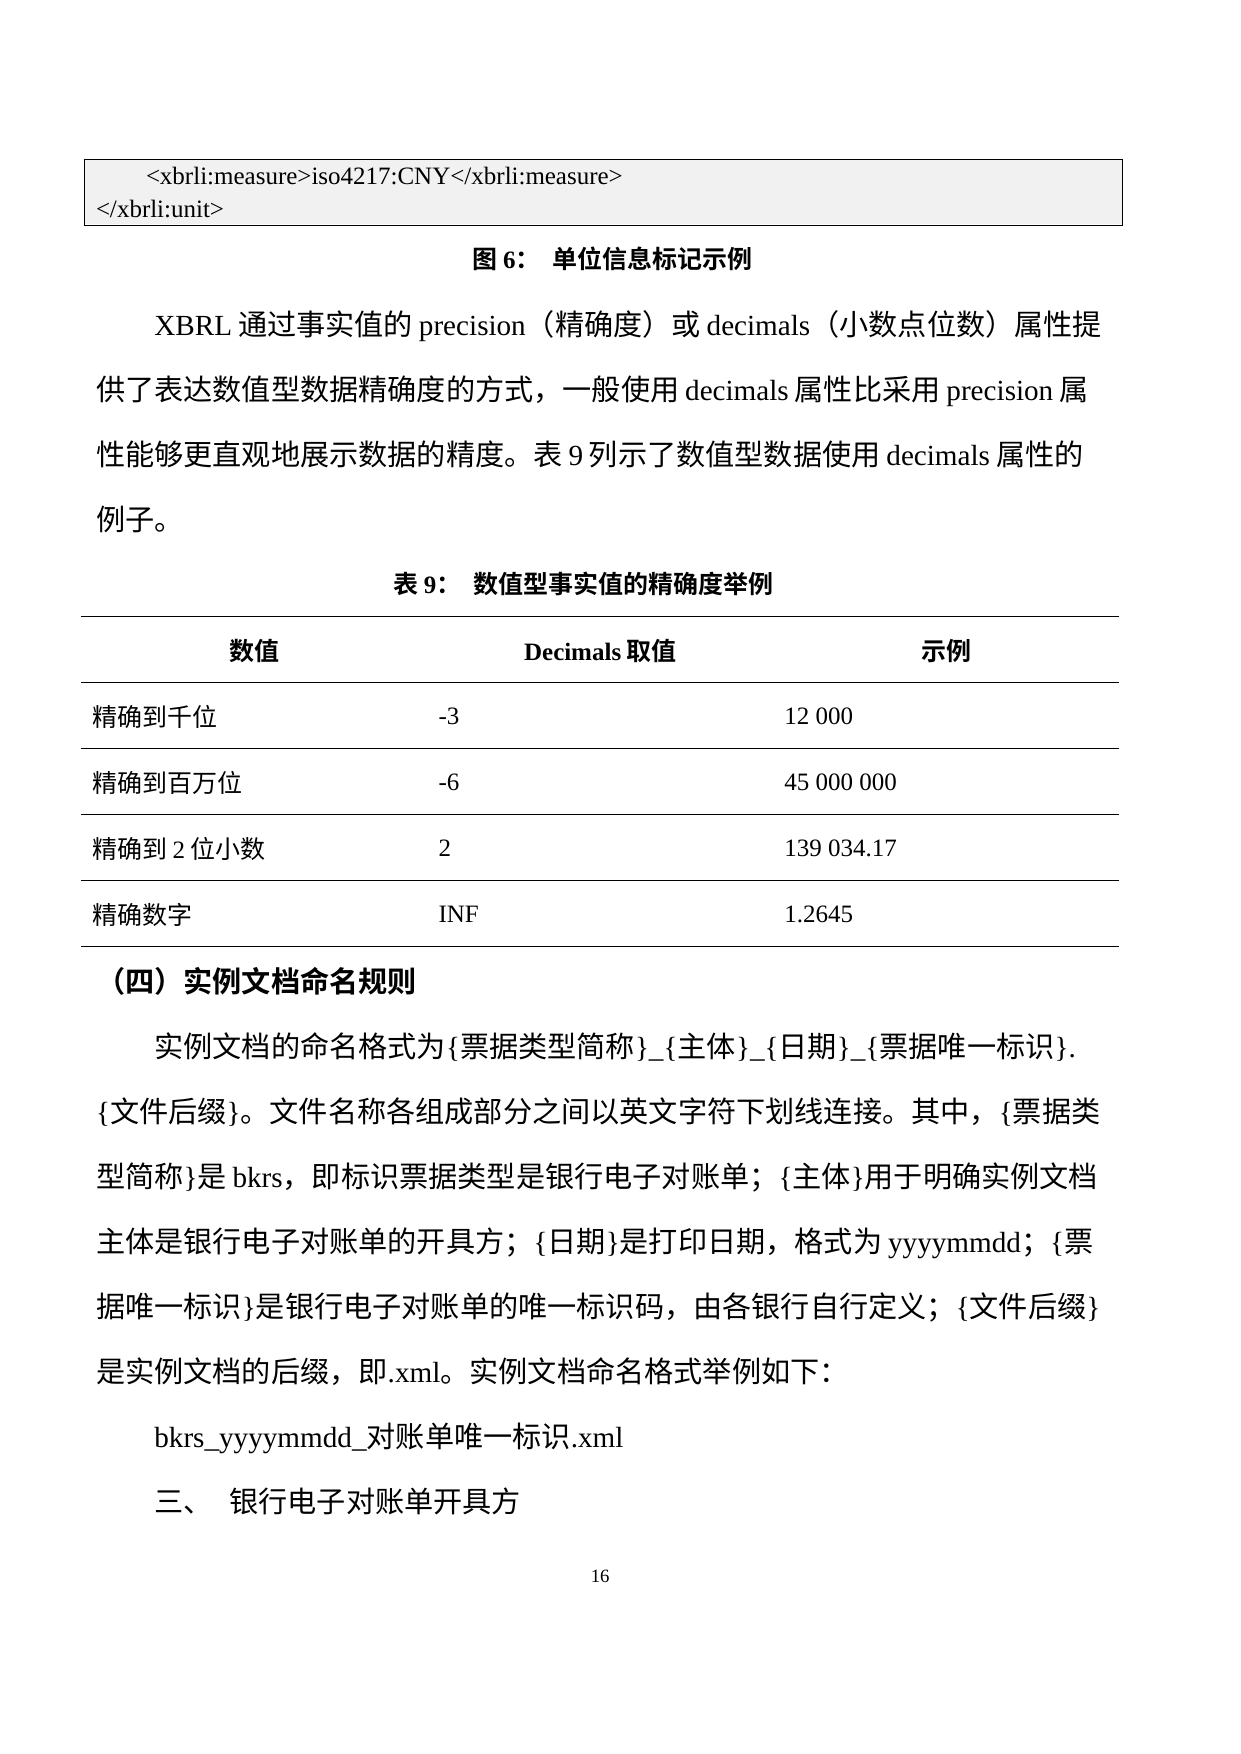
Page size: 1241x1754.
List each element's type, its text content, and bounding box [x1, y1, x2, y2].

table_cell 精确到千位 [81, 683, 427, 748]
text （四）实例文档命名规则 [96, 947, 1104, 1012]
list 单位信息标记示例 [154, 226, 1104, 291]
table_cell 精确数字 [81, 881, 427, 946]
table_header 数值 [81, 617, 427, 682]
table_cell 12 000 [773, 683, 1119, 748]
text XBRL通过事实值的precision（精确度）或decimals（小数点位数）属性提供了表达数值型数据精确度的方式，一般使用decimals属性比采用precision属性能够更直观地展示数据的精度。表9列示了数值型数据使用decimals属性的例子。 [96, 291, 1104, 551]
table_cell -3 [427, 683, 773, 748]
text 实例文档的命名格式为{票据类型简称}_{主体}_{日期}_{票据唯一标识}.{文件后缀}。文件名称各组成部分之间以英文字符下划线连接。其中，{票据类型简称}是bkrs，即标识票据类型是银行电子对账单；{主体}用于明确实例文档主体是银行电子对账单的开具方；{日期}是打印日期，格式为yyyymmdd；{票据唯一标识}是银行电子对账单的唯一标识码，由各银行自行定义；{文件后缀}是实例文档的后缀，即.xml。实例文档命名格式举例如下： [96, 1012, 1104, 1402]
list 数值型事实值的精确度举例 [96, 551, 1104, 616]
list 银行电子对账单开具方 [154, 1467, 1104, 1532]
table_cell 139 034.17 [773, 815, 1119, 880]
table_header Decimals取值 [427, 617, 773, 682]
table_cell -6 [427, 749, 773, 814]
table_cell 1.2645 [773, 881, 1119, 946]
table_cell 2 [427, 815, 773, 880]
table_header 示例 [773, 617, 1119, 682]
table_cell INF [427, 881, 773, 946]
table_cell 45 000 000 [773, 749, 1119, 814]
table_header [85, 160, 1122, 224]
table_cell 精确到百万位 [81, 749, 427, 814]
text bkrs_yyyymmdd_对账单唯一标识.xml [96, 1402, 1104, 1467]
table_cell 精确到2位小数 [81, 815, 427, 880]
